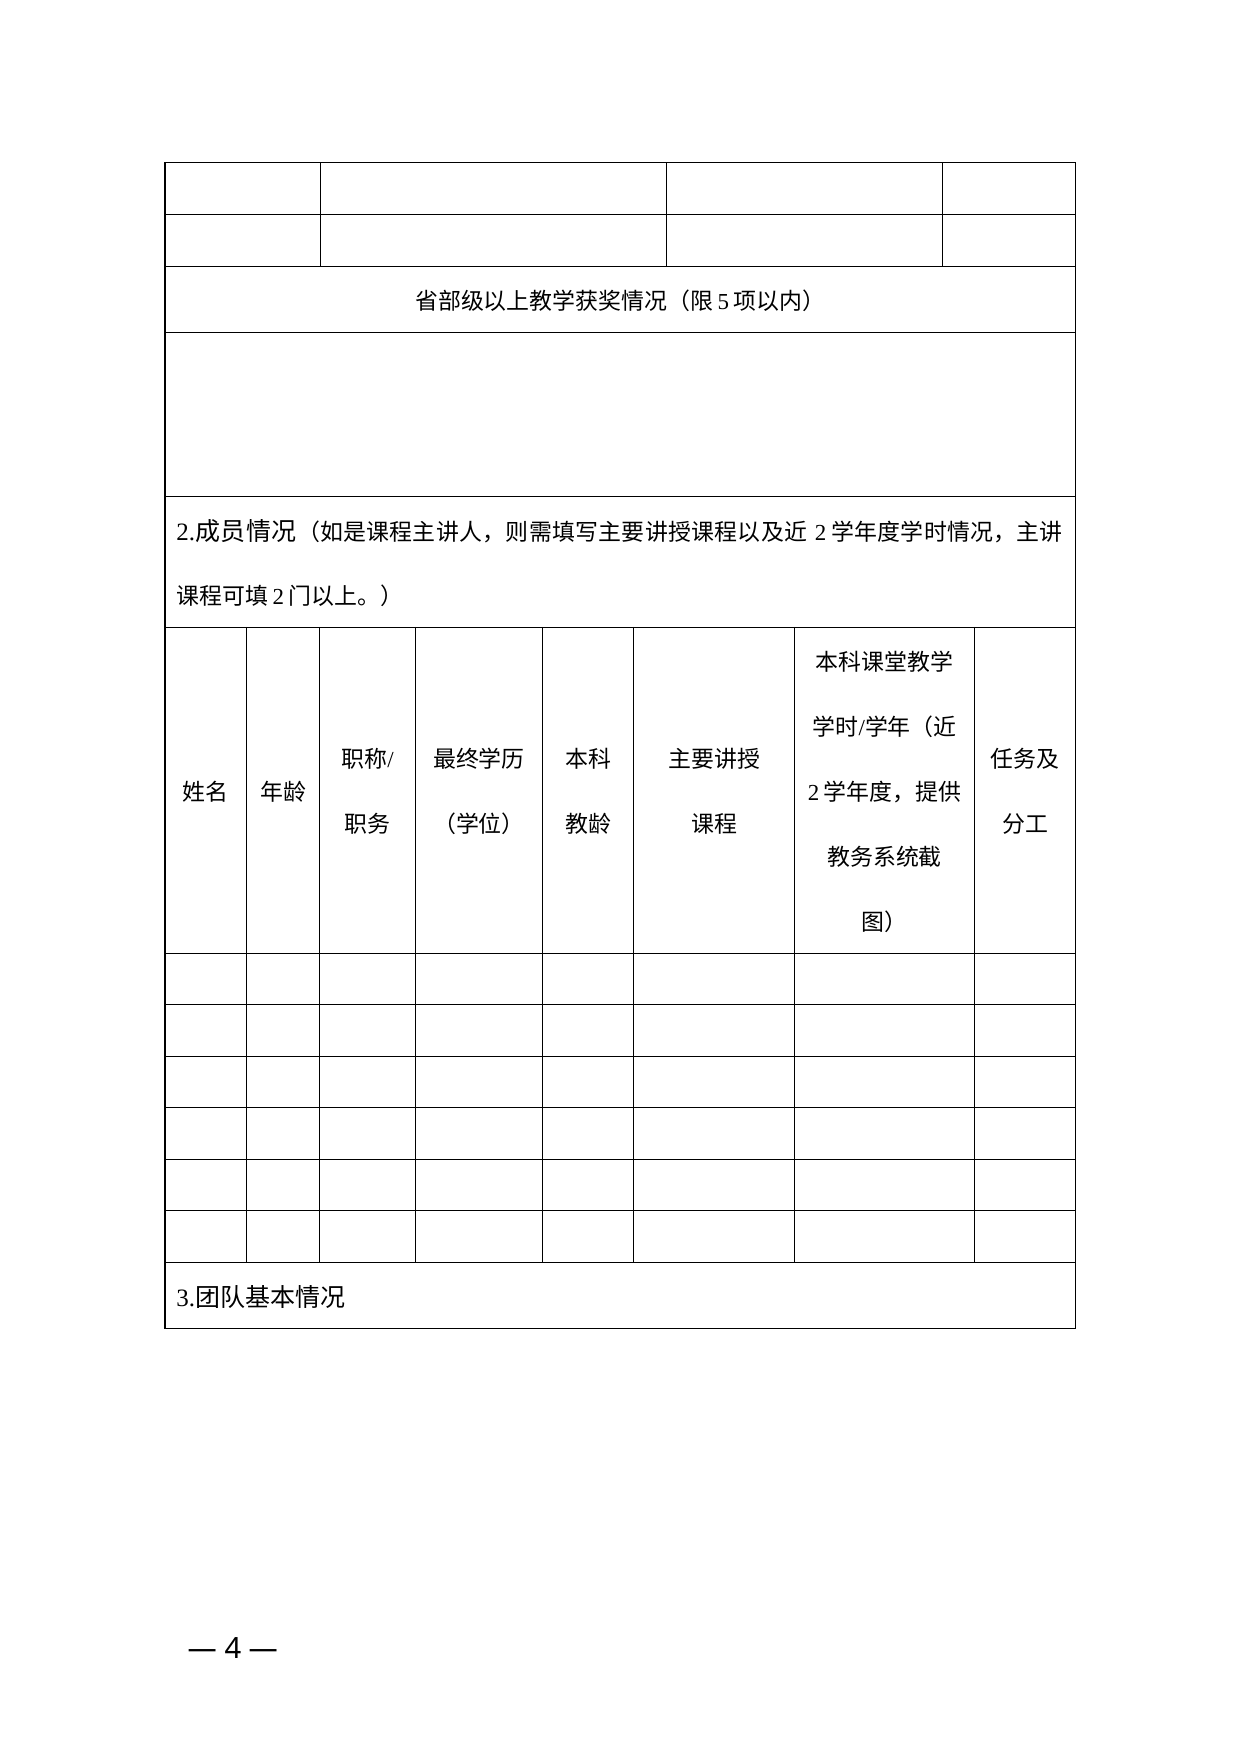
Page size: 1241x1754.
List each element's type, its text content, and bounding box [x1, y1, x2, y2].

table_cell [795, 1057, 974, 1107]
table_cell [795, 1211, 974, 1262]
table_cell [416, 1211, 542, 1262]
table_cell [975, 1108, 1075, 1159]
table_cell [320, 1005, 415, 1056]
table_cell 姓名 [166, 628, 246, 953]
table_cell [943, 215, 1075, 266]
table_cell [166, 1005, 246, 1056]
table_cell [416, 1005, 542, 1056]
table_cell 最终学历（学位） [416, 628, 542, 953]
table_cell [416, 1057, 542, 1107]
table_cell [321, 163, 666, 214]
table_cell [166, 163, 320, 214]
table_cell [543, 1108, 633, 1159]
table_cell [321, 215, 666, 266]
table_cell [795, 1160, 974, 1210]
table_cell [247, 1108, 319, 1159]
table_cell [247, 954, 319, 1004]
table_cell [543, 1057, 633, 1107]
table_cell 本科教龄 [543, 628, 633, 953]
table_cell [166, 1211, 246, 1262]
table_cell [795, 1005, 974, 1056]
table_cell [320, 1160, 415, 1210]
table_cell [634, 1005, 794, 1056]
table_cell [166, 1108, 246, 1159]
table_cell [543, 954, 633, 1004]
table_cell [975, 1057, 1075, 1107]
table_cell [543, 1005, 633, 1056]
table_cell [320, 1211, 415, 1262]
table_cell [247, 1057, 319, 1107]
table_cell [667, 163, 942, 214]
table_cell [543, 1211, 633, 1262]
table_cell [634, 1211, 794, 1262]
table_cell [166, 333, 1075, 496]
table_cell [166, 1160, 246, 1210]
table_cell [543, 1160, 633, 1210]
table_cell 主要讲授 课程 [634, 628, 794, 953]
table_cell [975, 1160, 1075, 1210]
table_cell [320, 1057, 415, 1107]
table_cell [166, 954, 246, 1004]
table_cell [634, 1108, 794, 1159]
table_cell [247, 1160, 319, 1210]
table_cell [416, 1160, 542, 1210]
table_cell [795, 1108, 974, 1159]
table_cell 2.成员情况（如是课程主讲人，则需填写主要讲授课程以及近2学年度学时情况，主讲课程可填2门以上。） [166, 497, 1075, 627]
table_cell 3.团队基本情况 [166, 1263, 1075, 1328]
table_cell 年龄 [247, 628, 319, 953]
table_cell [320, 1108, 415, 1159]
table_cell 职称/职务 [320, 628, 415, 953]
table_cell [943, 163, 1075, 214]
table_cell [667, 215, 942, 266]
table_cell 本科课堂教学学时/学年（近2学年度，提供教务系统截图） [795, 628, 974, 953]
table_cell [634, 954, 794, 1004]
table_cell [166, 215, 320, 266]
table_cell [634, 1160, 794, 1210]
table_cell [634, 1057, 794, 1107]
table_cell [975, 1005, 1075, 1056]
table_cell 省部级以上教学获奖情况（限5项以内） [166, 267, 1075, 332]
table_cell [247, 1211, 319, 1262]
table_cell [416, 954, 542, 1004]
table_cell [416, 1108, 542, 1159]
table_cell [320, 954, 415, 1004]
table_cell [975, 1211, 1075, 1262]
table_cell [975, 954, 1075, 1004]
table_cell [166, 1057, 246, 1107]
table_cell [795, 954, 974, 1004]
table_cell [247, 1005, 319, 1056]
table_cell 任务及分工 [975, 628, 1075, 953]
